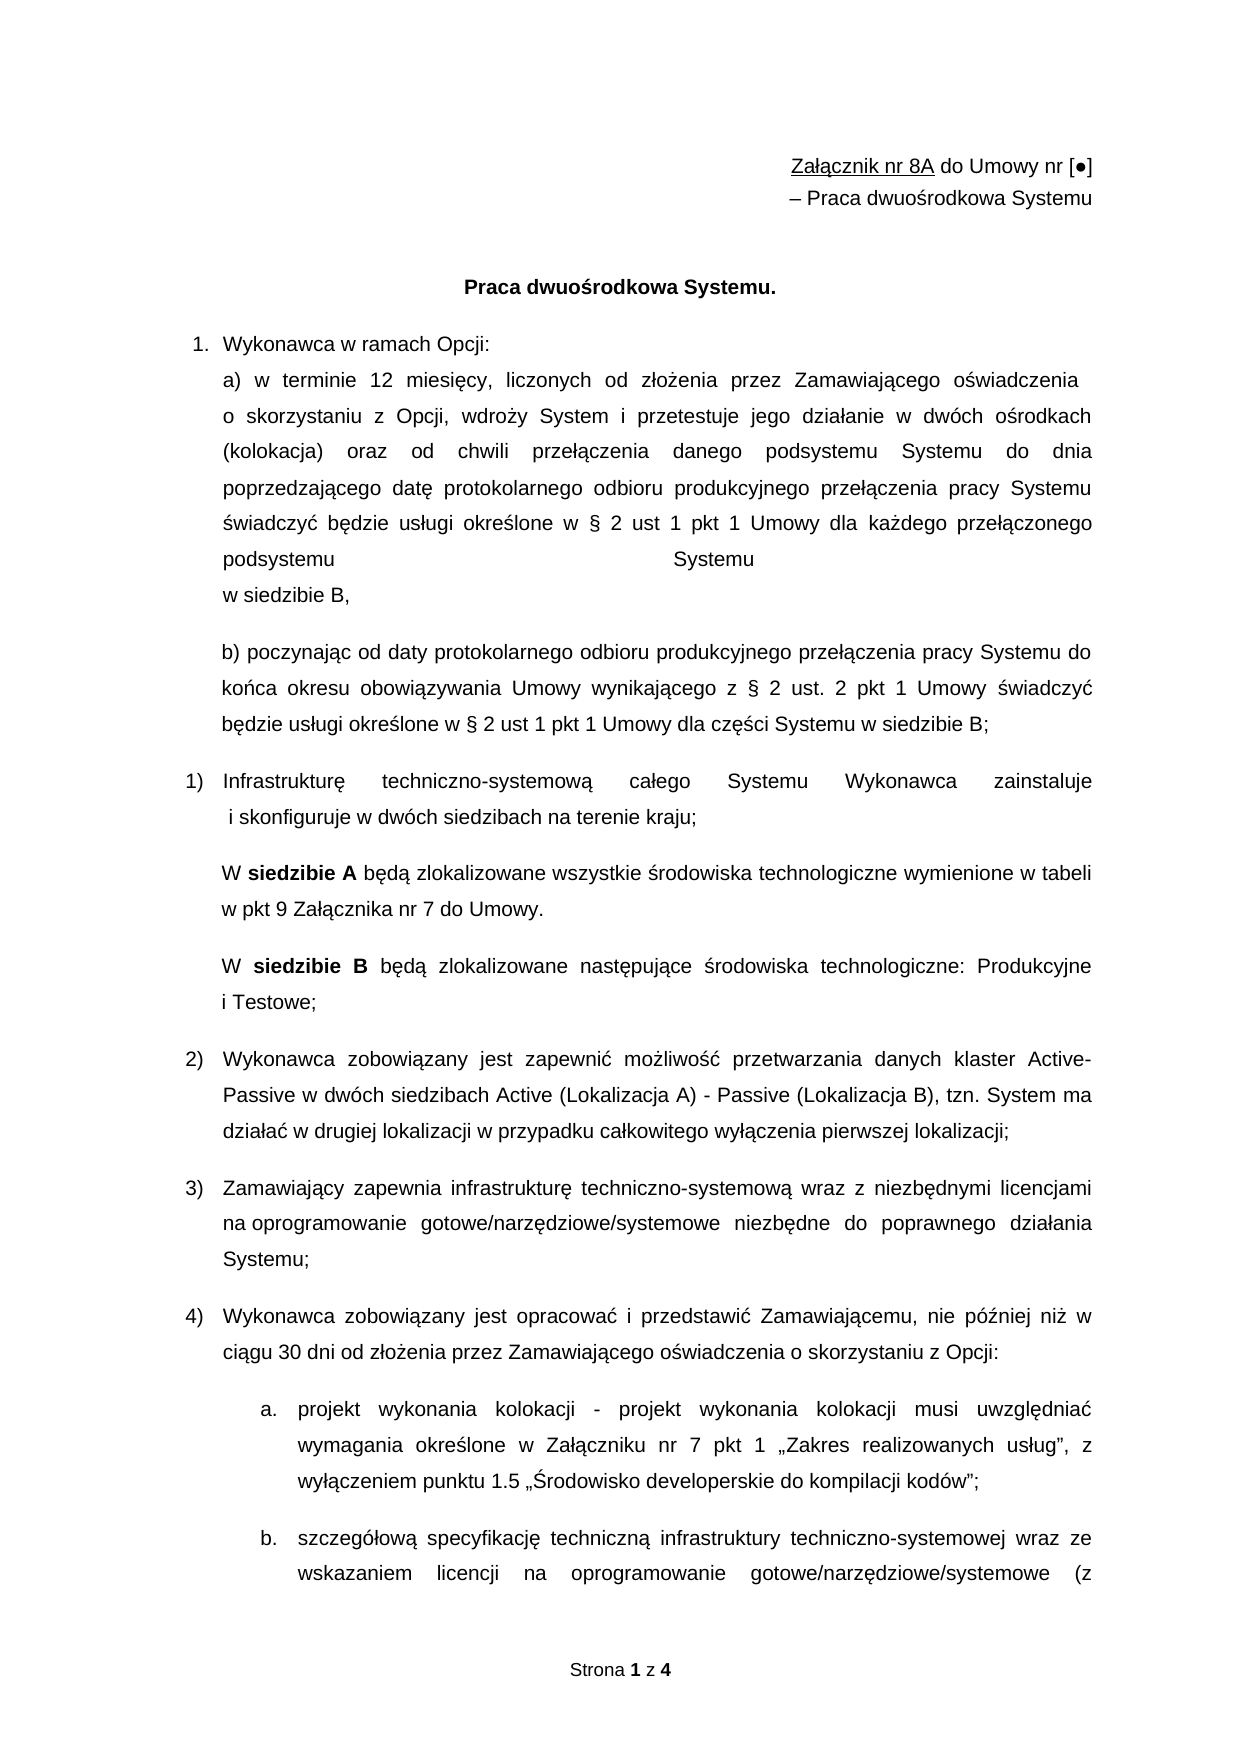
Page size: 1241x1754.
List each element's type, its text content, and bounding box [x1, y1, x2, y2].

text W siedzibie B będą zlokalizowane następujące środowiska technologiczne: Produkcyjne i Testowe; [221, 954, 1093, 1014]
text W siedzibie A będą zlokalizowane wszystkie środowiska technologiczne wymienione w tabeli w pkt 9 Załącznika nr 7 do Umowy. [221, 861, 1093, 921]
text Załącznik nr 8A do Umowy nr [●] [148, 154, 1093, 178]
list Wykonawca zobowiązany jest zapewnić możliwość przetwarzania danych klaster Active-Passive w dwóch siedzibach Active (Lokalizacja A) - Passive (Lokalizacja B), tzn. System ma działać w drugiej lokalizacji w przypadku całkowitego wyłączenia pierwszej lokalizacji; [185, 1047, 1093, 1142]
text b) poczynając od daty protokolarnego odbioru produkcyjnego przełączenia pracy Systemu do końca okresu obowiązywania Umowy wynikającego z § 2 ust. 2 pkt 1 Umowy świadczyć będzie usługi określone w § 2 ust 1 pkt 1 Umowy dla części Systemu w siedzibie B; [221, 640, 1093, 736]
text Praca dwuośrodkowa Systemu. [148, 275, 1093, 299]
list Zamawiający zapewnia infrastrukturę techniczno-systemową wraz z niezbędnymi licencjami na oprogramowanie gotowe/narzędziowe/systemowe niezbędne do poprawnego działania Systemu; [185, 1175, 1093, 1271]
list a) w terminie 12 miesięcy, liczonych od złożenia przez Zamawiającego oświadczenia o skorzystaniu z Opcji, wdroży System i przetestuje jego działanie w dwóch ośrodkach (kolokacja) oraz od chwili przełączenia danego podsystemu Systemu do dnia poprzedzającego datę protokolarnego odbioru produkcyjnego przełączenia pracy Systemu świadczyć będzie usługi określone w § 2 ust 1 pkt 1 Umowy dla każdego przełączonego podsystemu Systemu w siedzibie B, [223, 367, 1093, 607]
list Wykonawca w ramach Opcji: [192, 332, 1093, 356]
text – Praca dwuośrodkowa Systemu [148, 186, 1093, 210]
list Infrastrukturę techniczno-systemową całego Systemu Wykonawca zainstaluje i skonfiguruje w dwóch siedzibach na terenie kraju; [185, 768, 1093, 828]
list Wykonawca zobowiązany jest opracować i przedstawić Zamawiającemu, nie później niż w ciągu 30 dni od złożenia przez Zamawiającego oświadczenia o skorzystaniu z Opcji: [185, 1304, 1093, 1364]
list projekt wykonania kolokacji - projekt wykonania kolokacji musi uwzględniać wymagania określone w Załączniku nr 7 pkt 1 „Zakres realizowanych usług”, z wyłączeniem punktu 1.5 „Środowisko developerskie do kompilacji kodów”; [260, 1397, 1093, 1492]
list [260, 1525, 1093, 1585]
